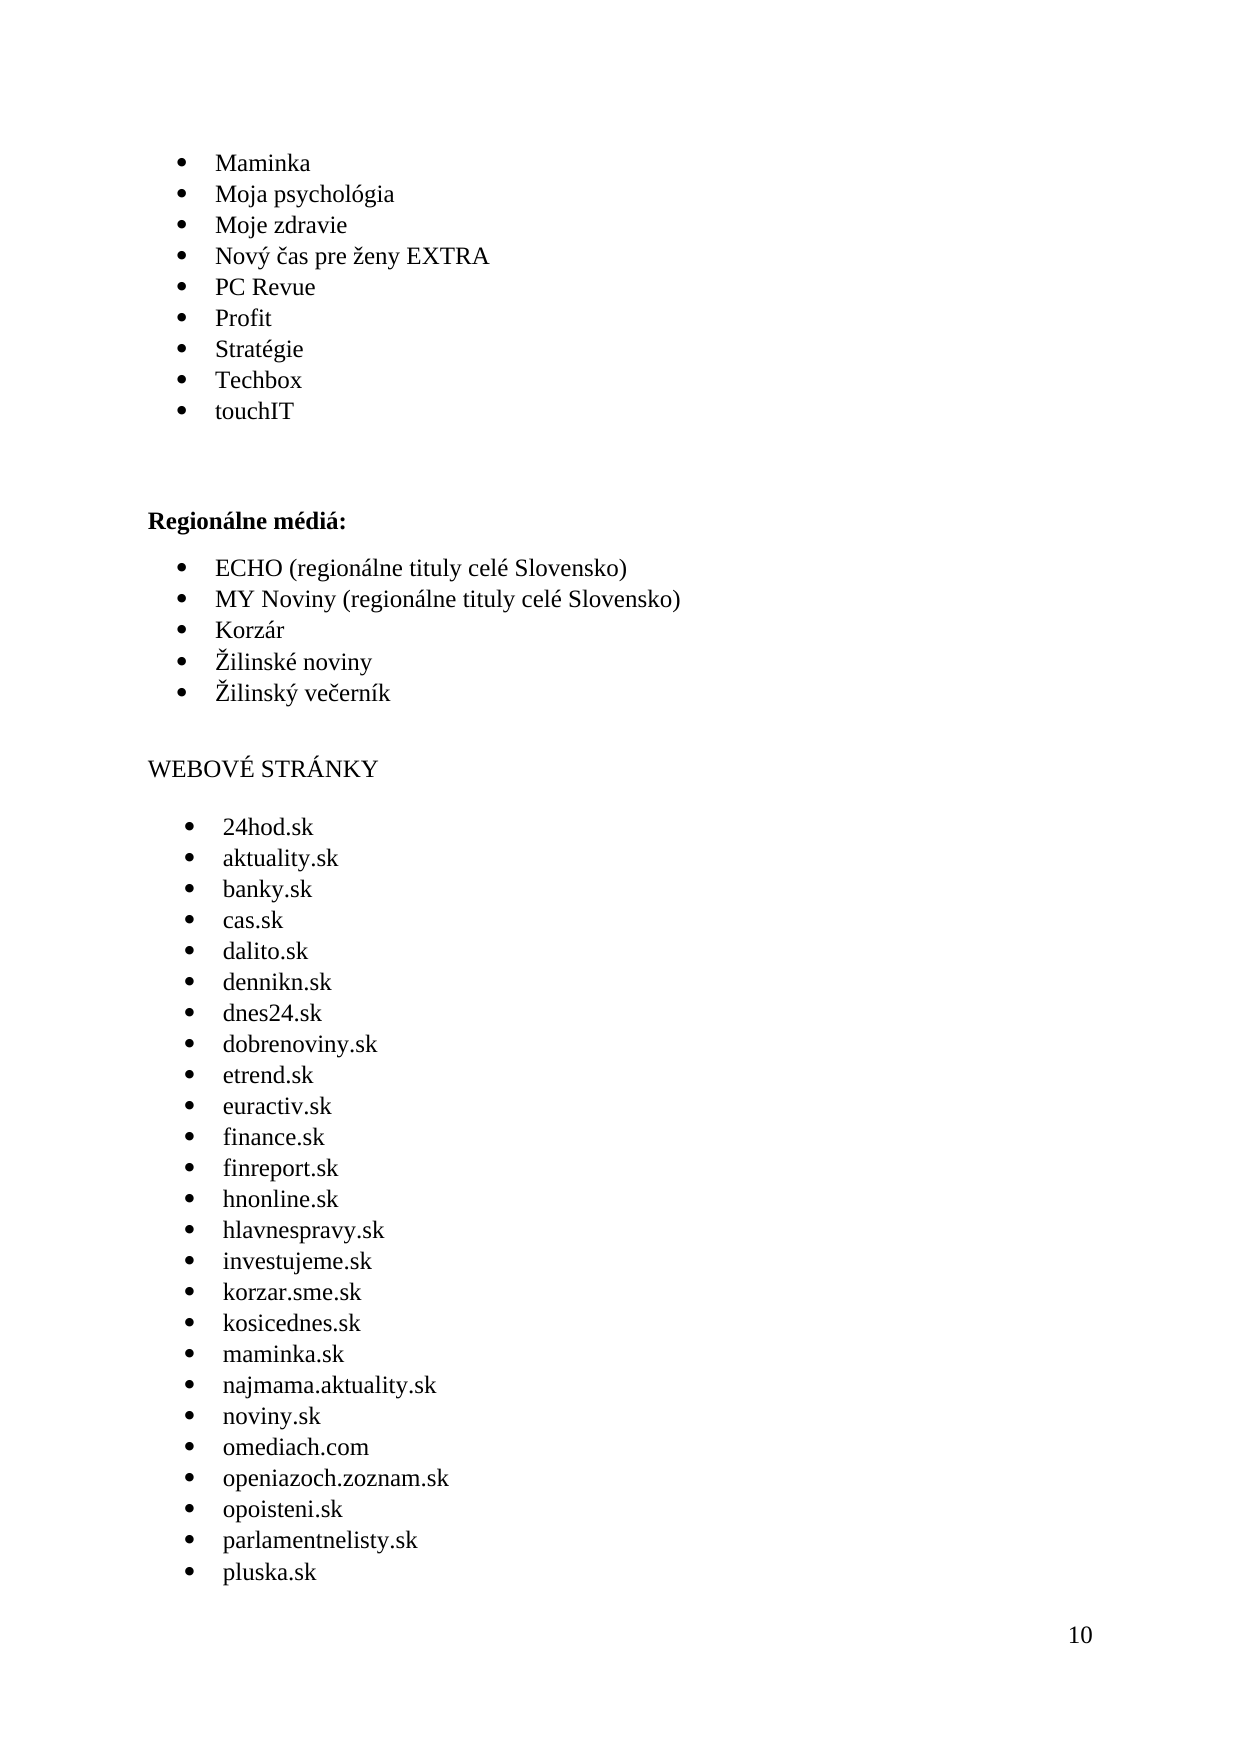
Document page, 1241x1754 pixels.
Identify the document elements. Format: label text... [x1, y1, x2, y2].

list Moje zdravie [177, 210, 1092, 238]
text WEBOVÉ STRÁNKY [148, 754, 1092, 783]
list hlavnespravy.sk [185, 1215, 1092, 1244]
list dennikn.sk [185, 967, 1092, 996]
list opoisteni.sk [185, 1494, 1092, 1523]
list aktuality.sk [185, 843, 1092, 871]
list cas.sk [185, 905, 1092, 933]
list investujeme.sk [185, 1246, 1092, 1275]
list Maminka [177, 148, 1092, 176]
list parlamentnelisty.sk [185, 1526, 1092, 1554]
list omediach.com [185, 1432, 1092, 1461]
list maminka.sk [185, 1339, 1092, 1368]
list banky.sk [185, 874, 1092, 902]
list Techbox [177, 365, 1092, 394]
list Žilinské noviny [177, 647, 1092, 675]
list Nový čas pre ženy EXTRA [177, 241, 1092, 269]
list finreport.sk [185, 1153, 1092, 1182]
text Regionálne médiá: [148, 506, 1092, 534]
list Žilinský večerník [177, 678, 1092, 706]
list openiazoch.zoznam.sk [185, 1463, 1092, 1492]
list noviny.sk [185, 1401, 1092, 1430]
list korzar.sme.sk [185, 1277, 1092, 1306]
list touchIT [177, 396, 1092, 425]
list Stratégie [177, 334, 1092, 363]
list hnonline.sk [185, 1184, 1092, 1213]
list kosicednes.sk [185, 1308, 1092, 1337]
list Profit [177, 303, 1092, 332]
list najmama.aktuality.sk [185, 1370, 1092, 1399]
list dnes24.sk [185, 998, 1092, 1027]
list Korzár [177, 616, 1092, 644]
list dalito.sk [185, 936, 1092, 964]
list Moja psychológia [177, 179, 1092, 207]
list pluska.sk [185, 1557, 1092, 1585]
list PC Revue [177, 272, 1092, 301]
list euractiv.sk [185, 1091, 1092, 1120]
list etrend.sk [185, 1060, 1092, 1089]
list dobrenoviny.sk [185, 1029, 1092, 1058]
list 24hod.sk [185, 812, 1092, 840]
list MY Noviny (regionálne tituly celé Slovensko) [177, 584, 1092, 613]
list finance.sk [185, 1122, 1092, 1151]
list ECHO (regionálne tituly celé Slovensko) [177, 553, 1092, 582]
